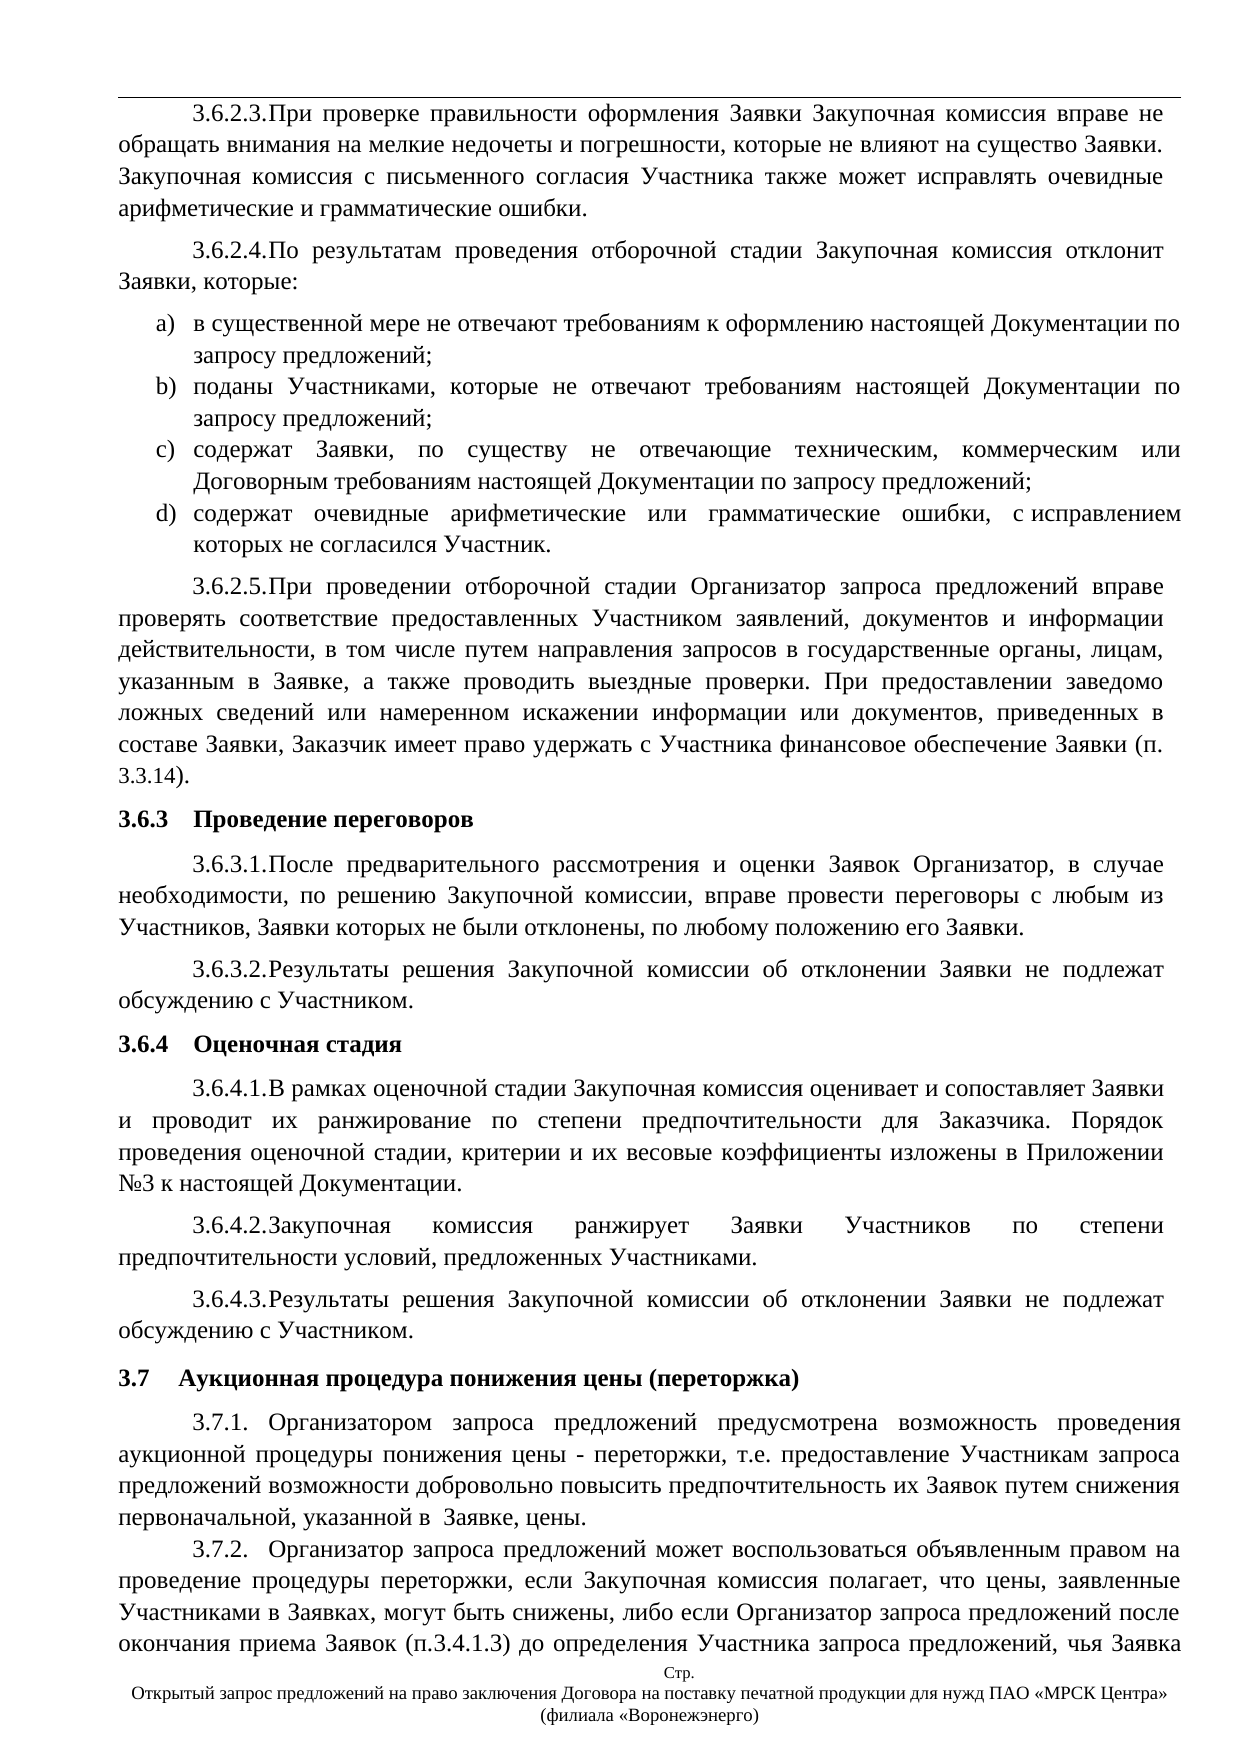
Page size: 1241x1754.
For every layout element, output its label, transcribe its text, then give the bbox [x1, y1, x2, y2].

list При проведении отборочной стадии Организатор запроса предложений вправе проверять соответствие предоставленных Участником заявлений, документов и информации действительности, в том числе путем направления запросов в государственные органы, лицам, указанным в Заявке, а также проводить выездные проверки. При предоставлении заведомо ложных сведений или намеренном искажении информации или документов, приведенных в составе Заявки, Заказчик имеет право удержать с Участника финансовое обеспечение Заявки (п. 3.3.14). [118, 571, 1165, 789]
list Закупочная комиссия ранжирует Заявки Участников по степени предпочтительности условий, предложенных Участниками. [118, 1210, 1165, 1270]
subtitle Аукционная процедура понижения цены (переторжка) [118, 1363, 1181, 1392]
list В рамках оценочной стадии Закупочная комиссия оценивает и сопоставляет Заявки и проводит их ранжирование по степени предпочтительности для Заказчика. Порядок проведения оценочной стадии, критерии и их весовые коэффициенты изложены в Приложении №3 к настоящей Документации. [118, 1073, 1165, 1197]
subtitle Проведение переговоров [118, 804, 1181, 833]
list После предварительного рассмотрения и оценки Заявок Организатор, в случае необходимости, по решению Закупочной комиссии, вправе провести переговоры с любым из Участников, Заявки которых не были отклонены, по любому положению его Заявки. [118, 849, 1165, 941]
list поданы Участниками, которые не отвечают требованиям настоящей Документации по запросу предложений; [156, 371, 1181, 432]
list Организатором запроса предложений предусмотрена возможность проведения аукционной процедуры понижения цены - переторжки, т.е. предоставление Участникам запроса предложений возможности добровольно повысить предпочтительность их Заявок путем снижения первоначальной, указанной в Заявке, цены. [118, 1407, 1181, 1531]
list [118, 1534, 1181, 1657]
list При проверке правильности оформления Заявки Закупочная комиссия вправе не обращать внимания на мелкие недочеты и погрешности, которые не влияют на существо Заявки. Закупочная комиссия с письменного согласия Участника также может исправлять очевидные арифметические и грамматические ошибки. [118, 98, 1165, 221]
list Результаты решения Закупочной комиссии об отклонении Заявки не подлежат обсуждению с Участником. [118, 954, 1165, 1014]
list Результаты решения Закупочной комиссии об отклонении Заявки не подлежат обсуждению с Участником. [118, 1284, 1165, 1344]
list По результатам проведения отборочной стадии Закупочная комиссия отклонит Заявки, которые: [118, 235, 1165, 295]
list содержат Заявки, по существу не отвечающие техническим, коммерческим или Договорным требованиям настоящей Документации по запросу предложений; [156, 434, 1181, 495]
list содержат очевидные арифметические или грамматические ошибки, с исправлением которых не согласился Участник. [156, 498, 1181, 558]
list в существенной мере не отвечают требованиям к оформлению настоящей Документации по запросу предложений; [156, 308, 1181, 368]
subtitle Оценочная стадия [118, 1029, 1181, 1058]
